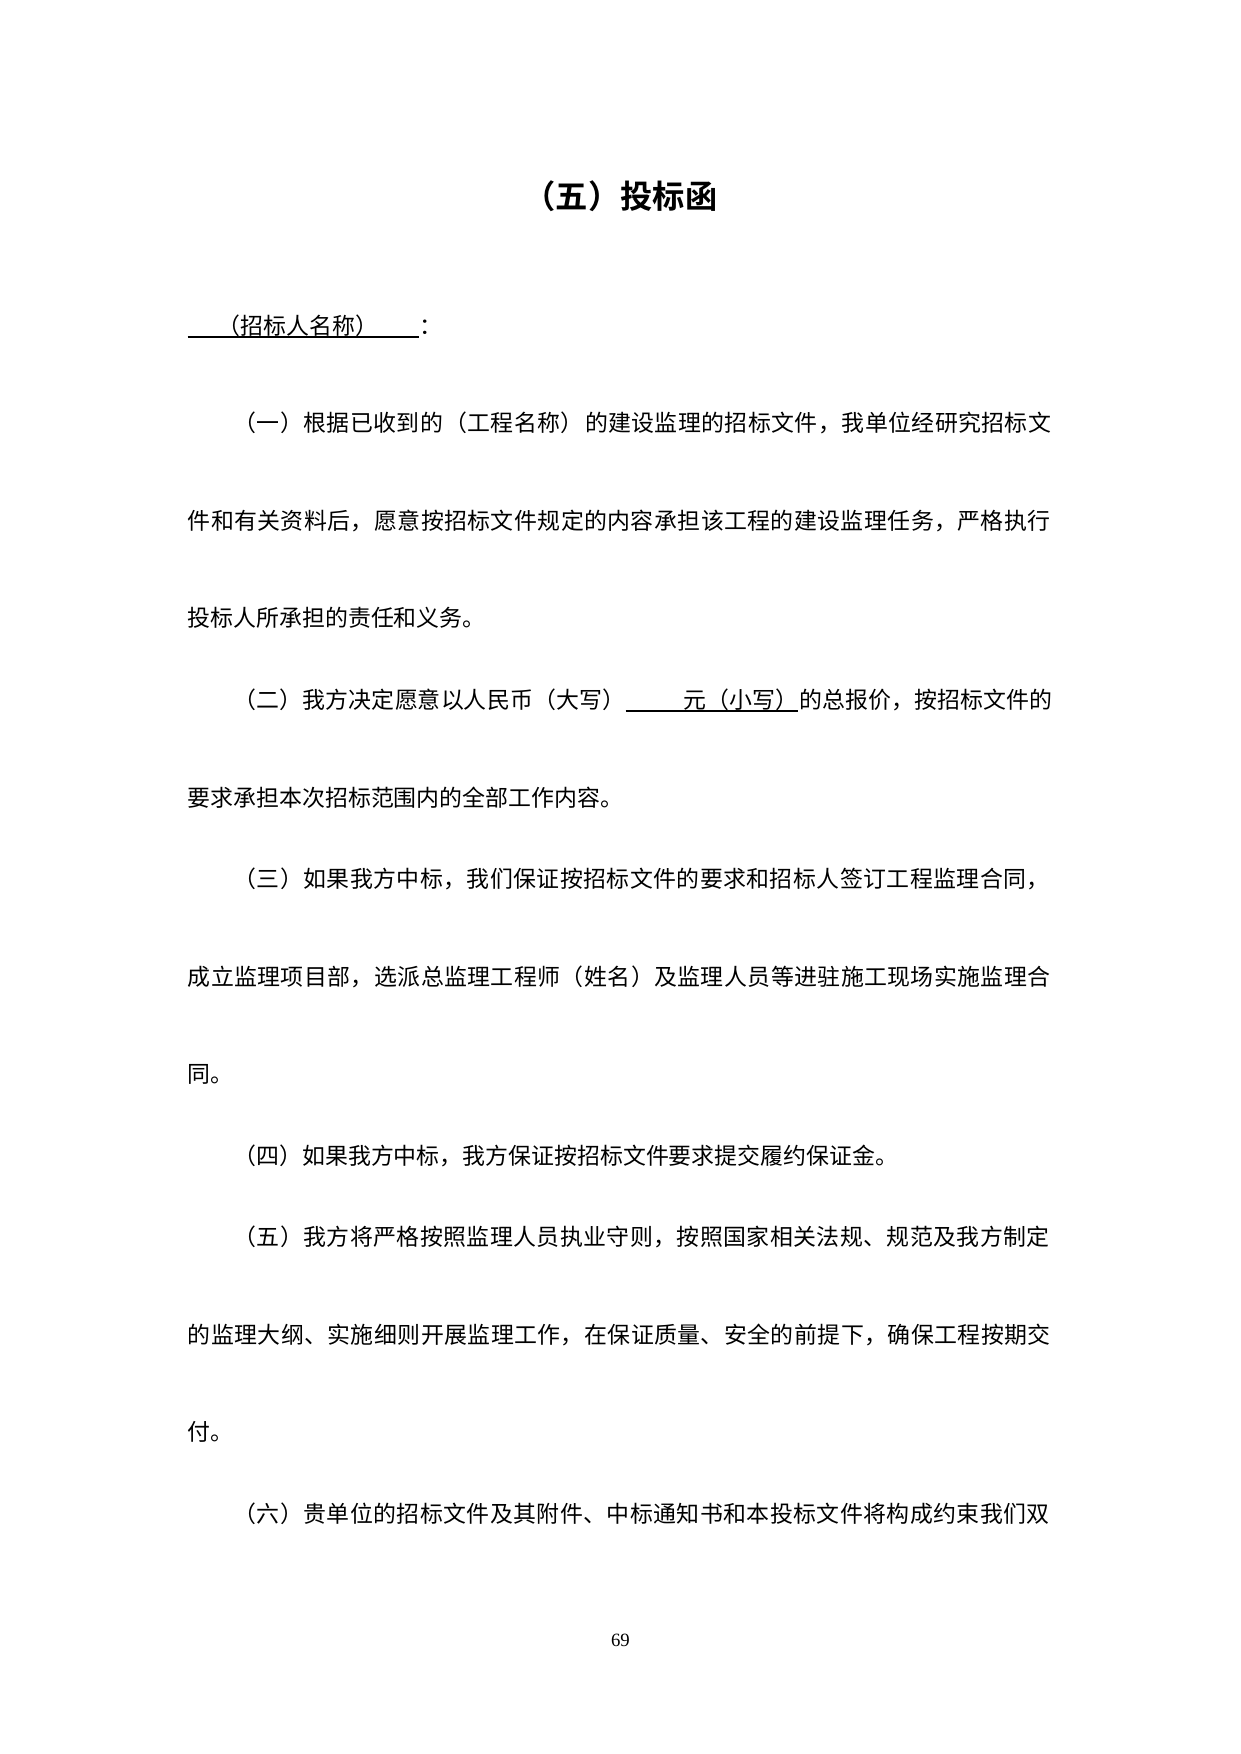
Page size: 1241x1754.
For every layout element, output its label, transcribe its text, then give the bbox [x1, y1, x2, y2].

text （二）我方决定愿意以人民币（大写） 元（小写）的总报价，按招标文件的要求承担本次招标范围内的全部工作内容。 [187, 666, 1053, 828]
text （一）根据已收到的（工程名称）的建设监理的招标文件，我单位经研究招标文件和有关资料后，愿意按招标文件规定的内容承担该工程的建设监理任务，严格执行投标人所承担的责任和义务。 [187, 389, 1053, 649]
text （招标人名称） ： [187, 292, 1053, 357]
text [187, 1480, 1053, 1545]
text （三）如果我方中标，我们保证按招标文件的要求和招标人签订工程监理合同，成立监理项目部，选派总监理工程师（姓名）及监理人员等进驻施工现场实施监理合同。 [187, 845, 1053, 1105]
text （五）我方将严格按照监理人员执业守则，按照国家相关法规、规范及我方制定的监理大纲、实施细则开展监理工作，在保证质量、安全的前提下，确保工程按期交付。 [187, 1203, 1053, 1463]
text （四）如果我方中标，我方保证按招标文件要求提交履约保证金。 [187, 1122, 1053, 1187]
list 投标函 [187, 162, 1053, 227]
